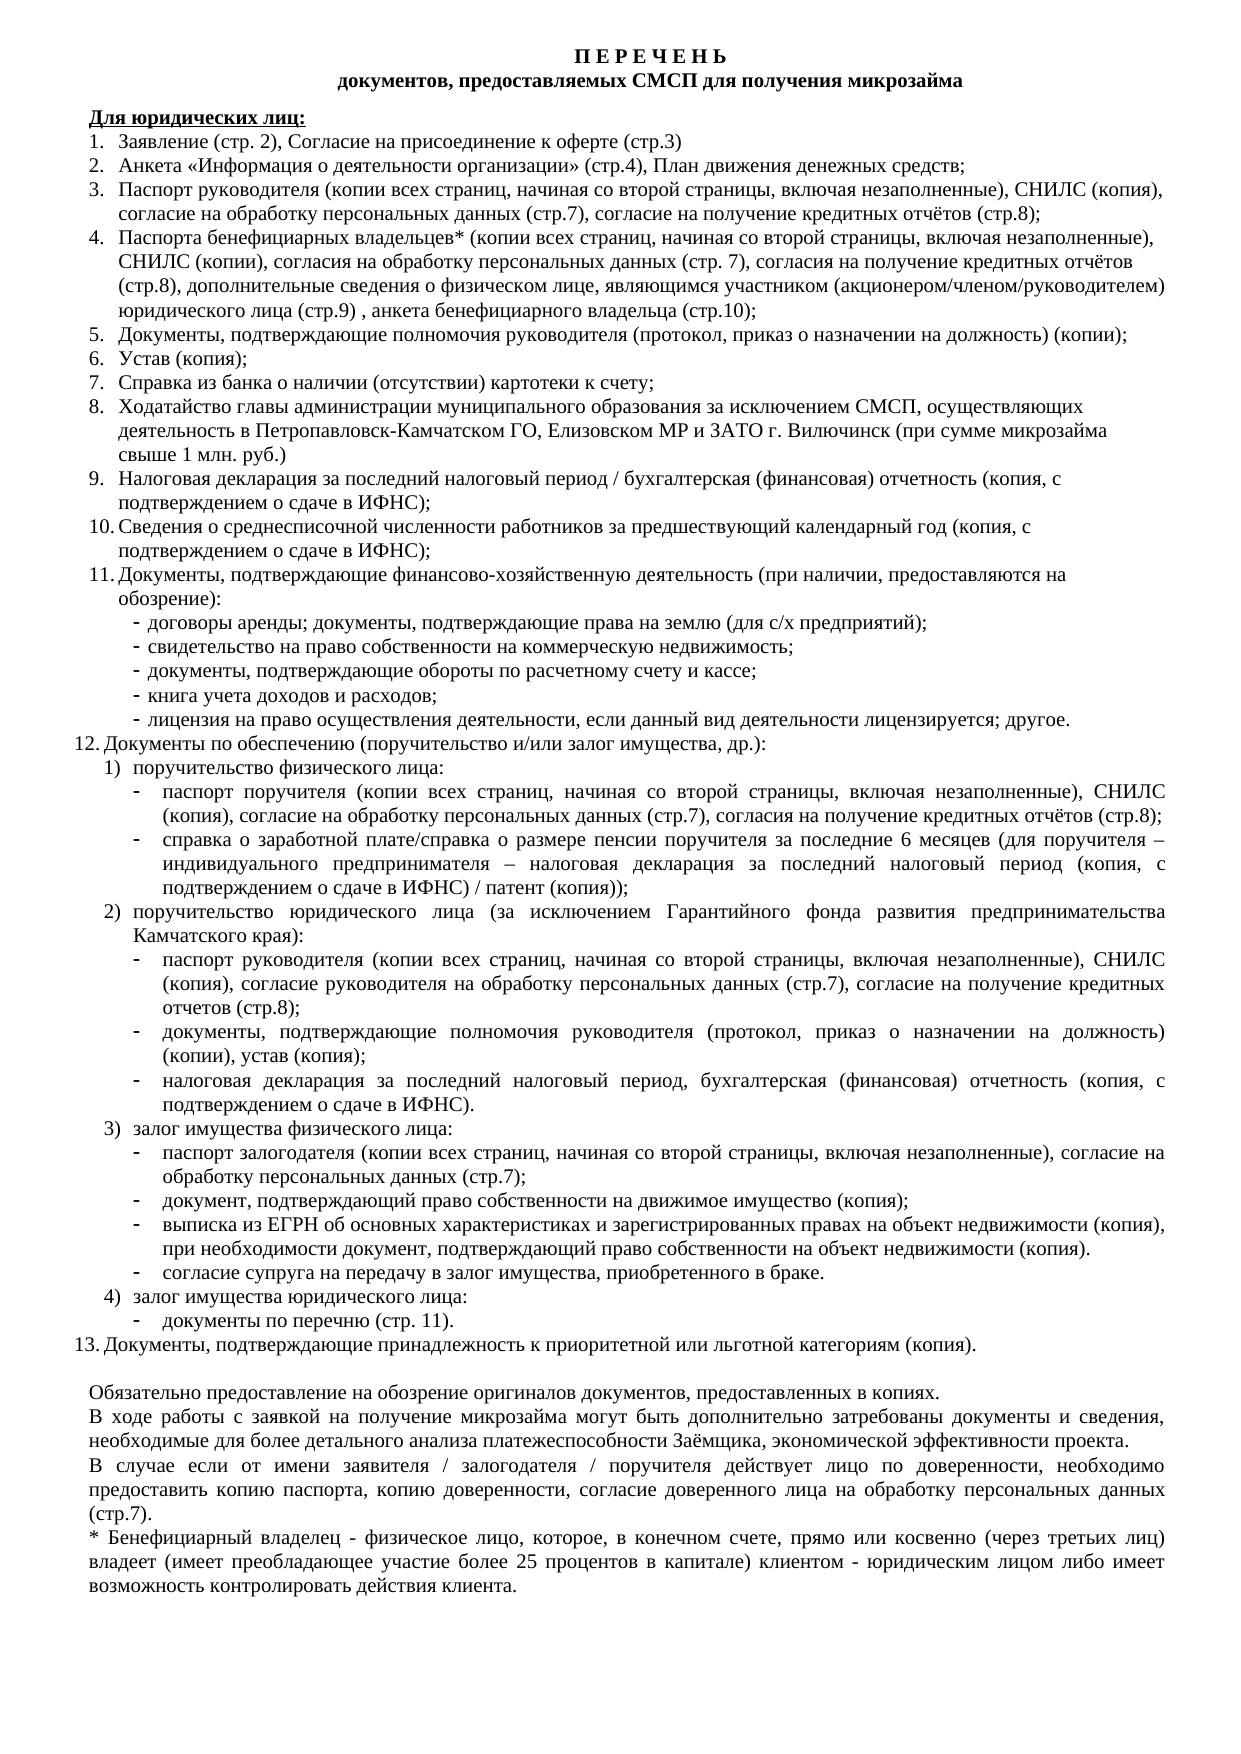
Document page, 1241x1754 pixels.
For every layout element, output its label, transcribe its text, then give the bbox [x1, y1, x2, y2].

text * Бенефициарный владелец - физическое лицо, которое, в конечном счете, прямо или косвенно (через третьих лиц) владеет (имеет преобладающее участие более 25 процентов в капитале) клиентом - юридическим лицом либо имеет возможность контролировать действия клиента. [89, 1525, 1167, 1597]
text Обязательно предоставление на обозрение оригиналов документов, предоставленных в копиях. [89, 1380, 1167, 1404]
list Паспорта бенефициарных владельцев* (копии всех страниц, начиная со второй страницы, включая незаполненные), СНИЛС (копии), согласия на обработку персональных данных (стр. 7), согласия на получение кредитных отчётов (стр.8), дополнительные сведения о физическом лице, являющимся участником (акционером/членом/руководителем) юридического лица (стр.9) , анкета бенефициарного владельца (стр.10); [89, 225, 1167, 322]
text П Е Р Е Ч Е Н Ь [134, 44, 1167, 68]
list выписка из ЕГРН об основных характеристиках и зарегистрированных правах на объект недвижимости (копия), при необходимости документ, подтверждающий право собственности на объект недвижимости (копия). [133, 1212, 1167, 1260]
list Сведения о среднесписочной численности работников за предшествующий календарный год (копия, с подтверждением о сдаче в ИФНС); [89, 514, 1167, 562]
list документы по перечню (стр. 11). [133, 1308, 1167, 1332]
list Документы по обеспечению (поручительство и/или залог имущества, др.): [74, 731, 1167, 755]
list свидетельство на право собственности на коммерческую недвижимость; [133, 634, 1167, 658]
list справка о заработной плате/справка о размере пенсии поручителя за последние 6 месяцев (для поручителя – индивидуального предпринимателя – налоговая декларация за последний налоговый период (копия, с подтверждением о сдаче в ИФНС) / патент (копия)); [133, 827, 1167, 899]
list лицензия на право осуществления деятельности, если данный вид деятельности лицензируется; другое. [133, 707, 1167, 731]
text В ходе работы с заявкой на получение микрозайма могут быть дополнительно затребованы документы и сведения, необходимые для более детального анализа платежеспособности Заёмщика, экономической эффективности проекта. [89, 1404, 1167, 1452]
list Налоговая декларация за последний налоговый период / бухгалтерская (финансовая) отчетность (копия, с подтверждением о сдаче в ИФНС); [89, 466, 1167, 514]
list Документы, подтверждающие полномочия руководителя (протокол, приказ о назначении на должность) (копии); [89, 322, 1167, 346]
text Для юридических лиц: [74, 105, 1167, 129]
list Справка из банка о наличии (отсутствии) картотеки к счету; [89, 370, 1167, 394]
list залог имущества юридического лица: [103, 1284, 1167, 1308]
list Документы, подтверждающие принадлежность к приоритетной или льготной категориям (копия). [74, 1332, 1167, 1356]
list Документы, подтверждающие финансово-хозяйственную деятельность (при наличии, предоставляются на обозрение): [89, 562, 1167, 610]
list паспорт поручителя (копии всех страниц, начиная со второй страницы, включая незаполненные), СНИЛС (копия), согласие на обработку персональных данных (стр.7), согласия на получение кредитных отчётов (стр.8); [133, 779, 1167, 827]
text документов, предоставляемых СМСП для получения микрозайма [134, 68, 1167, 92]
list поручительство юридического лица (за исключением Гарантийного фонда развития предпринимательства Камчатского края): [103, 899, 1167, 947]
list налоговая декларация за последний налоговый период, бухгалтерская (финансовая) отчетность (копия, с подтверждением о сдаче в ИФНС). [133, 1067, 1167, 1116]
text В случае если от имени заявителя / залогодателя / поручителя действует лицо по доверенности, необходимо предоставить копию паспорта, копию доверенности, согласие доверенного лица на обработку персональных данных (стр.7). [89, 1452, 1167, 1525]
list паспорт руководителя (копии всех страниц, начиная со второй страницы, включая незаполненные), СНИЛС (копия), согласие руководителя на обработку персональных данных (стр.7), согласие на получение кредитных отчетов (стр.8); [133, 947, 1167, 1019]
list Анкета «Информация о деятельности организации» (стр.4), План движения денежных средств; [89, 153, 1167, 177]
list согласие супруга на передачу в залог имущества, приобретенного в браке. [133, 1260, 1167, 1284]
list Устав (копия); [89, 346, 1167, 370]
list документ, подтверждающий право собственности на движимое имущество (копия); [133, 1188, 1167, 1212]
list договоры аренды; документы, подтверждающие права на землю (для с/х предприятий); [133, 610, 1167, 634]
list документы, подтверждающие полномочия руководителя (протокол, приказ о назначении на должность) (копии), устав (копия); [133, 1019, 1167, 1067]
list поручительство физического лица: [103, 755, 1167, 779]
list паспорт залогодателя (копии всех страниц, начиная со второй страницы, включая незаполненные), согласие на обработку персональных данных (стр.7); [133, 1140, 1167, 1188]
list книга учета доходов и расходов; [133, 682, 1167, 707]
list Паспорт руководителя (копии всех страниц, начиная со второй страницы, включая незаполненные), СНИЛС (копия), согласие на обработку персональных данных (стр.7), согласие на получение кредитных отчётов (стр.8); [89, 177, 1167, 225]
list Заявление (cтр. 2), Согласие на присоединение к оферте (стр.3) [89, 129, 1167, 153]
list Ходатайство главы администрации муниципального образования за исключением СМСП, осуществляющих деятельность в Петропавловск-Камчатском ГО, Елизовском МР и ЗАТО г. Вилючинск (при сумме микрозайма свыше 1 млн. руб.) [89, 394, 1167, 466]
list документы, подтверждающие обороты по расчетному счету и кассе; [133, 658, 1167, 682]
list залог имущества физического лица: [103, 1116, 1167, 1140]
